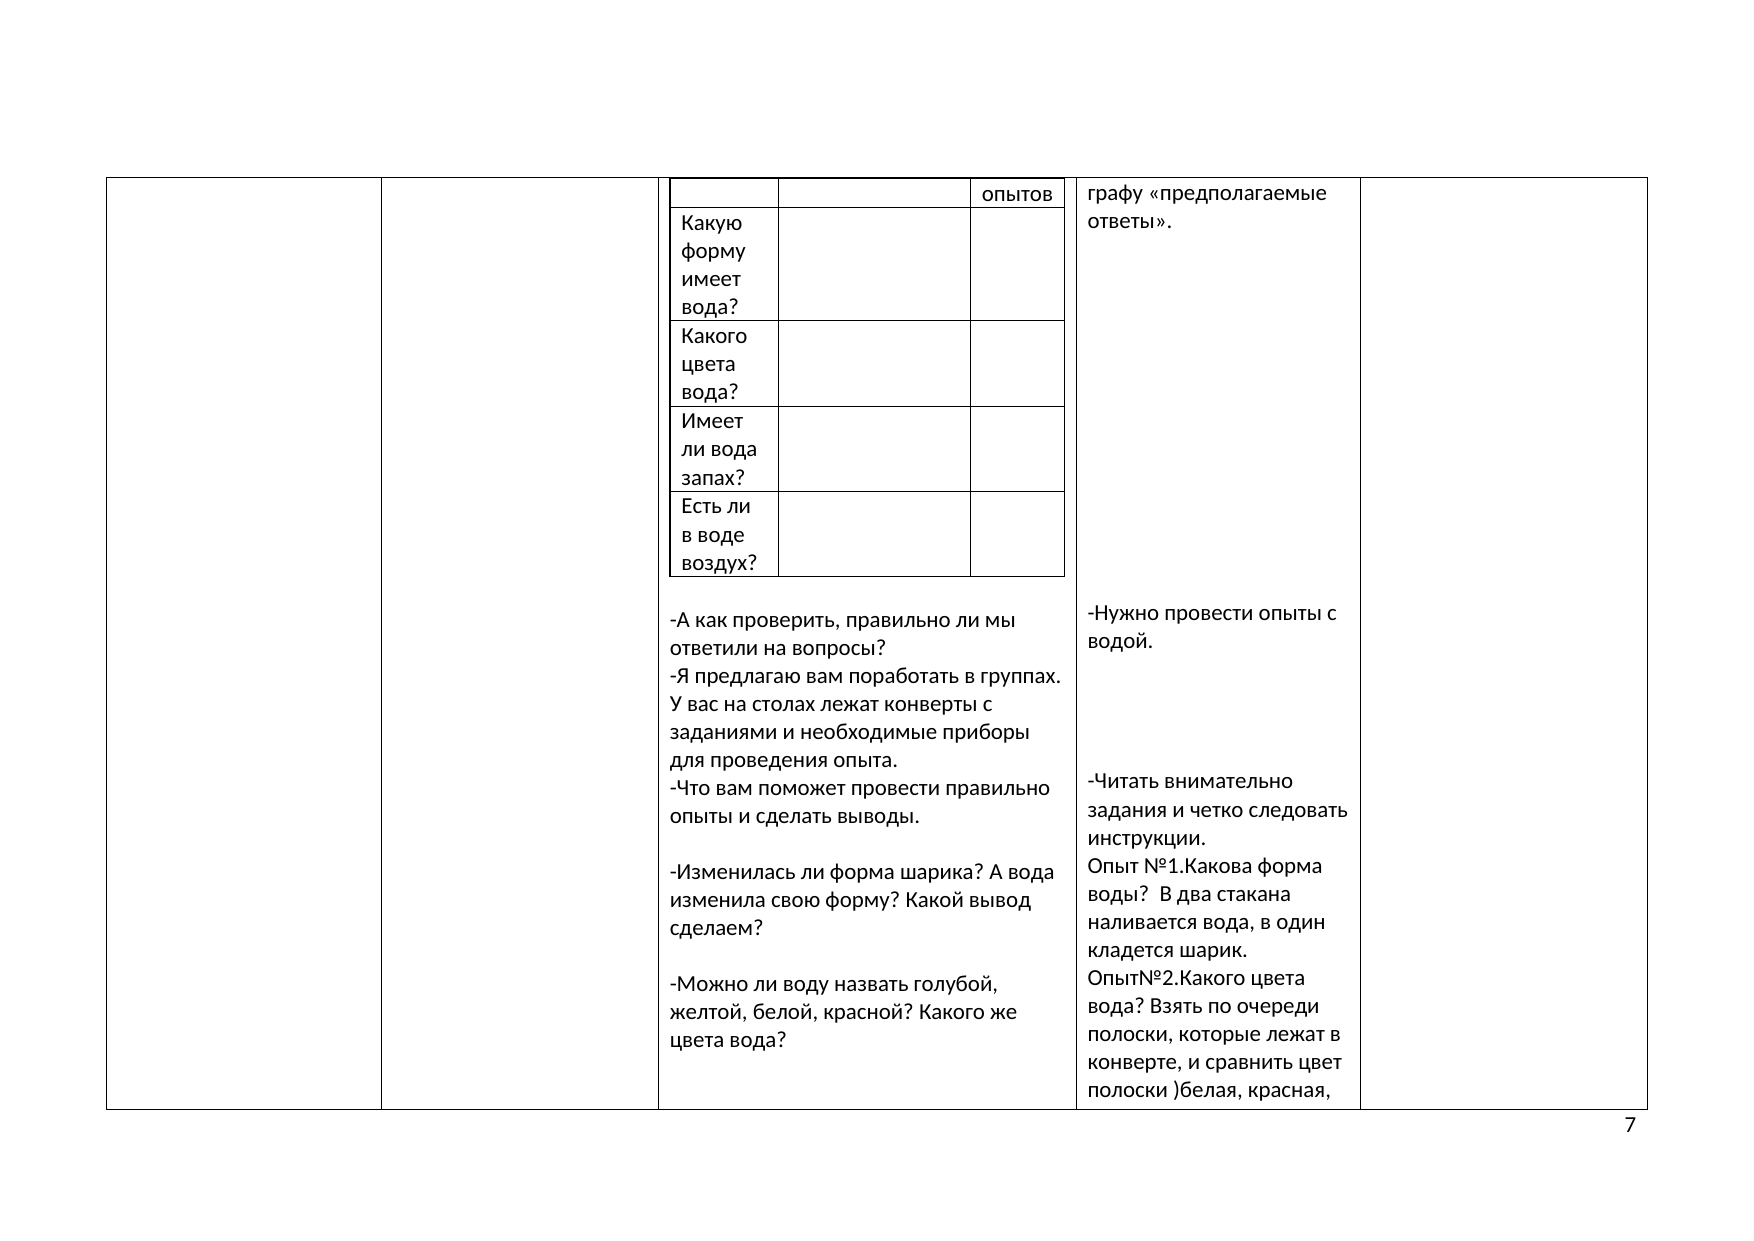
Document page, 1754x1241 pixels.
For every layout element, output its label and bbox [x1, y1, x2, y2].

table_cell [382, 178, 658, 1109]
table_cell [1077, 178, 1360, 1109]
table_cell [1361, 178, 1647, 1109]
table_cell [107, 178, 381, 1109]
table_cell [659, 178, 1076, 1109]
